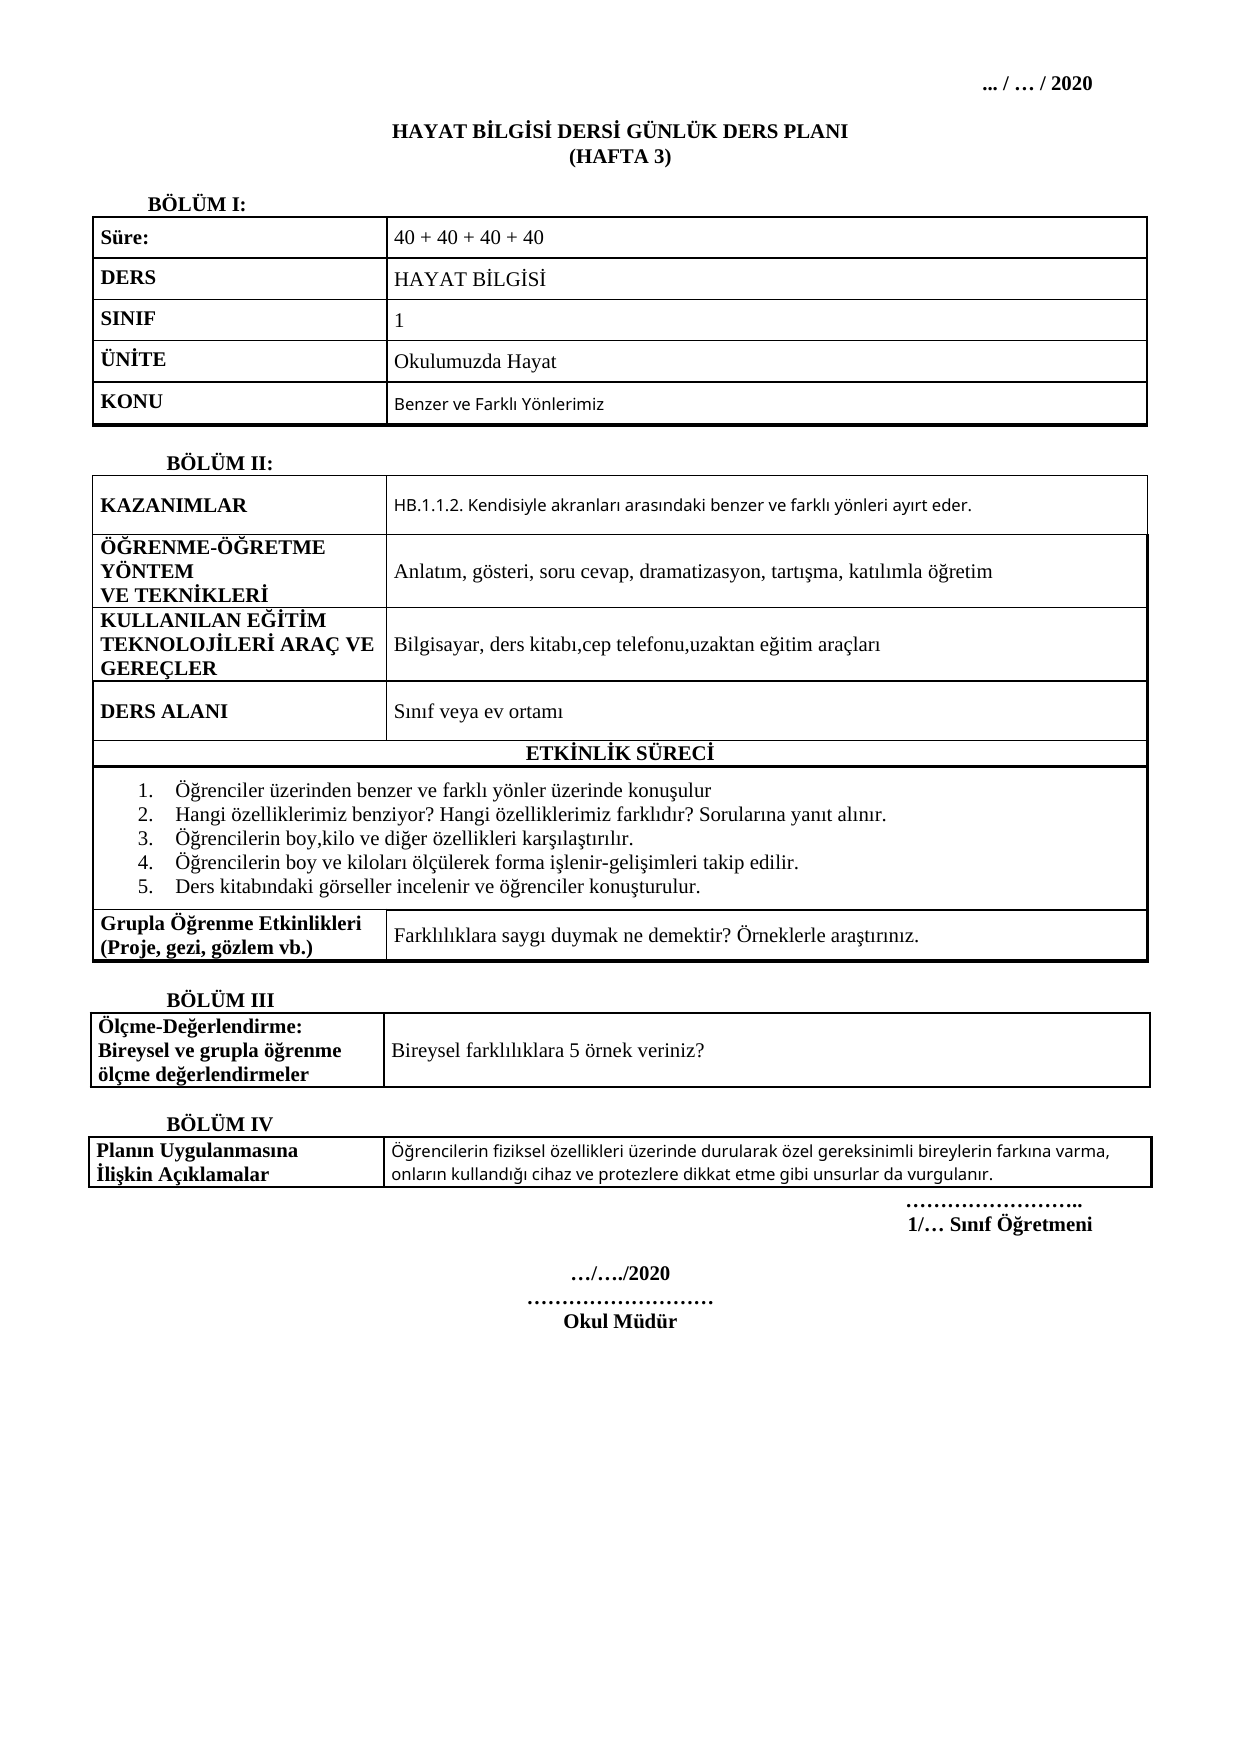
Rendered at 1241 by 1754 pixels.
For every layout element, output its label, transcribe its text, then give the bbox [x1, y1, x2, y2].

table_cell Okulumuzda Hayat [388, 341, 1146, 381]
table_cell ETKİNLİK SÜRECİ [94, 741, 1146, 765]
table_header Bireysel farklılıklara 5 örnek veriniz? [385, 1014, 1149, 1086]
text (HAFTA 3) [148, 143, 1092, 168]
table_cell HAYAT BİLGİSİ [388, 259, 1146, 298]
text Okul Müdür [148, 1309, 1092, 1333]
table_cell Öğrenciler üzerinden benzer ve farklı yönler üzerinde konuşulur Hangi özelliklerimiz benziyor? Hangi özelliklerimiz farklıdır? Sorularına yanıt alınır. Öğrencilerin boy,kilo ve diğer özellikleri karşılaştırılır. Öğrencilerin boy ve kiloları ölçülerek forma işlenir-gelişimleri takip edilir. Ders kitabındaki görseller incelenir ve öğrenciler konuşturulur. [94, 768, 1146, 908]
table_cell ÖĞRENME-ÖĞRETME YÖNTEM VE TEKNİKLERİ [93, 535, 386, 607]
table_cell Benzer ve Farklı Yönlerimiz [388, 383, 1146, 422]
table_cell Bilgisayar, ders kitabı,cep telefonu,uzaktan eğitim araçları [387, 608, 1146, 680]
text HAYAT BİLGİSİ DERSİ GÜNLÜK DERS PLANI [148, 119, 1092, 143]
table_cell Farklılıklara saygı duymak ne demektir? Örneklerle araştırınız. [387, 911, 1146, 959]
text ... / … / 2020 [148, 71, 1092, 95]
text ……………………… [148, 1284, 1092, 1309]
text …………………….. [148, 1188, 1092, 1212]
table_cell DERS [94, 259, 386, 298]
table_header Süre: [94, 218, 386, 257]
table_cell Anlatım, gösteri, soru cevap, dramatizasyon, tartışma, katılımla öğretim [387, 535, 1146, 607]
table_cell KONU [94, 383, 386, 422]
table_header Öğrencilerin fiziksel özellikleri üzerinde durularak özel gereksinimli bireylerin farkına varma, onların kullandığı cihaz ve protezlere dikkat etme gibi unsurlar da vurgulanır. [385, 1138, 1150, 1186]
table_header Ölçme-Değerlendirme: Bireysel ve grupla öğrenme ölçme değerlendirmeler [92, 1014, 383, 1086]
table_cell SINIF [94, 300, 386, 340]
table_cell KULLANILAN EĞİTİM TEKNOLOJİLERİ ARAÇ VE GEREÇLER [93, 608, 386, 680]
table_cell DERS ALANI [94, 682, 386, 740]
table_cell Grupla Öğrenme Etkinlikleri (Proje, gezi, gözlem vb.) [94, 910, 386, 959]
table_header Planın Uygulanmasına İlişkin Açıklamalar [90, 1138, 383, 1186]
text BÖLÜM II: [148, 451, 1092, 475]
subtitle BÖLÜM IV [148, 1112, 1092, 1136]
table_header KAZANIMLAR [93, 476, 386, 534]
table_cell ÜNİTE [94, 341, 386, 381]
text BÖLÜM I: [148, 192, 1092, 216]
text 1/… Sınıf Öğretmeni [148, 1212, 1092, 1236]
text …/…./2020 [148, 1261, 1092, 1284]
subtitle BÖLÜM III [148, 987, 1092, 1012]
table_cell Sınıf veya ev ortamı [387, 682, 1146, 740]
table_header 40 + 40 + 40 + 40 [388, 218, 1146, 257]
table_header HB.1.1.2. Kendisiyle akranları arasındaki benzer ve farklı yönleri ayırt eder. [387, 476, 1147, 534]
table_cell 1 [388, 300, 1146, 340]
